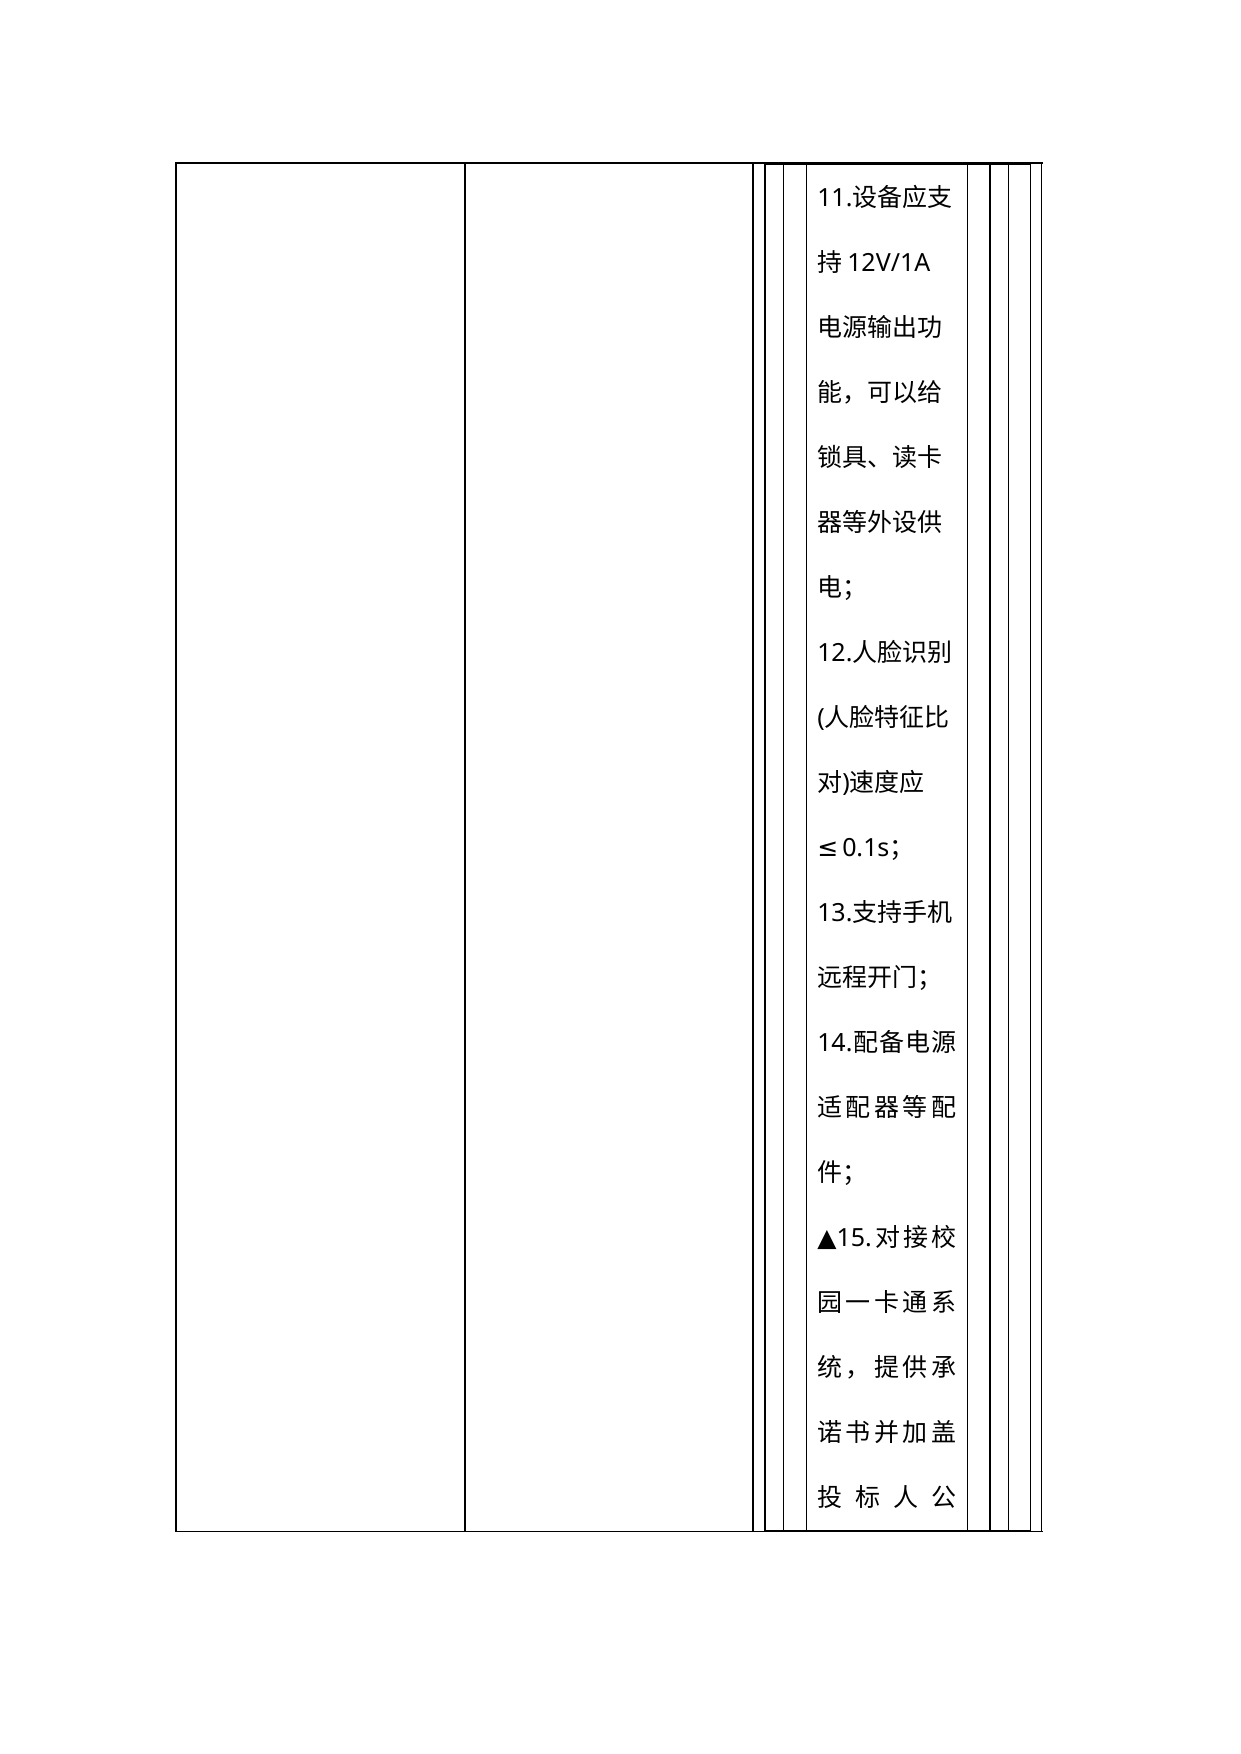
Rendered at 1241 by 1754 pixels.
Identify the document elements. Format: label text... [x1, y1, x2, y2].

table_cell [784, 165, 806, 1530]
table_cell [968, 165, 989, 1530]
table_cell [1031, 164, 1041, 1531]
table_cell [1009, 165, 1030, 1530]
table_cell [807, 165, 967, 1530]
table_cell 1 [177, 164, 464, 1531]
table_cell [991, 165, 1008, 1530]
table_cell [466, 164, 752, 1531]
table_cell [766, 165, 783, 1530]
table_cell [754, 164, 764, 1531]
